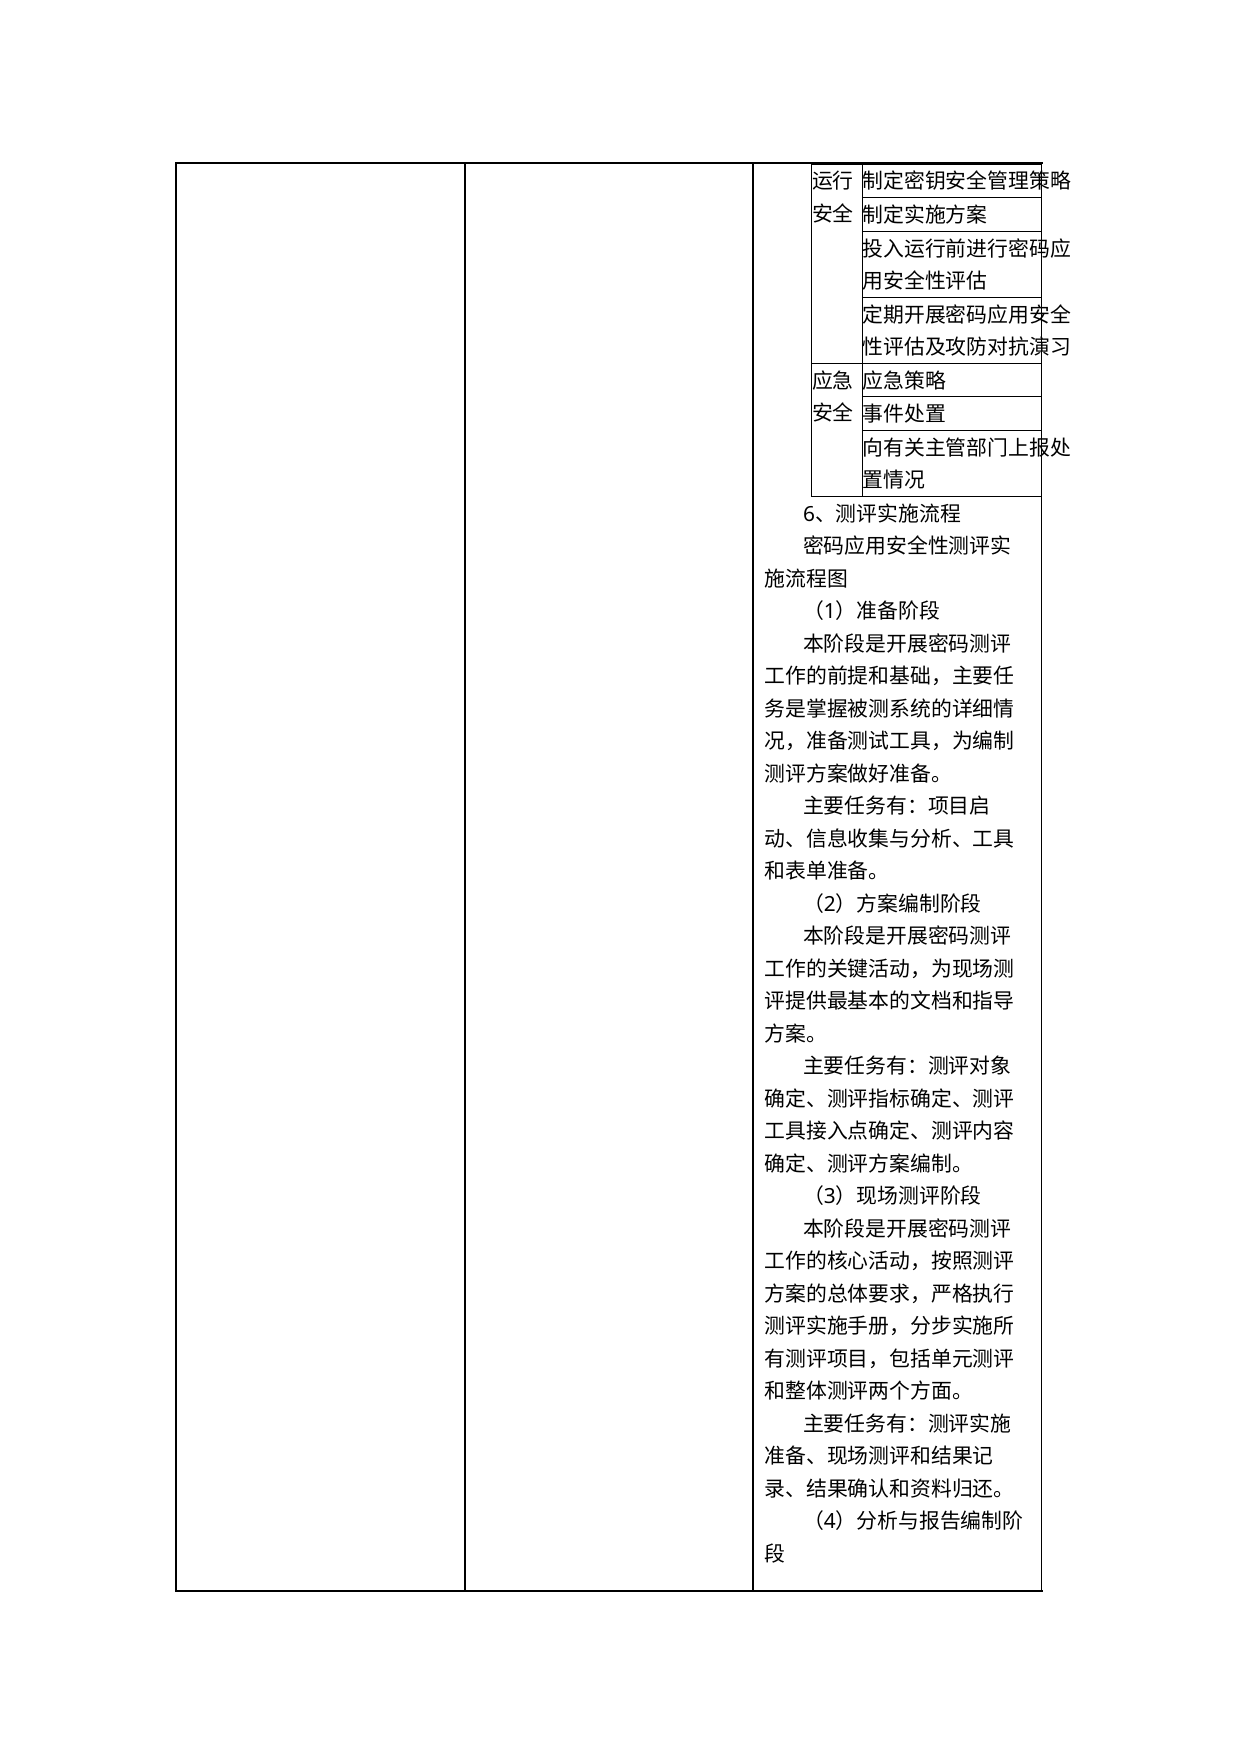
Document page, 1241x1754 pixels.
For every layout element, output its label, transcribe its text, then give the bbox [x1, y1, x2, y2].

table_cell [754, 164, 1041, 1590]
table_cell 3 [466, 164, 752, 1590]
table_cell [177, 164, 464, 1590]
